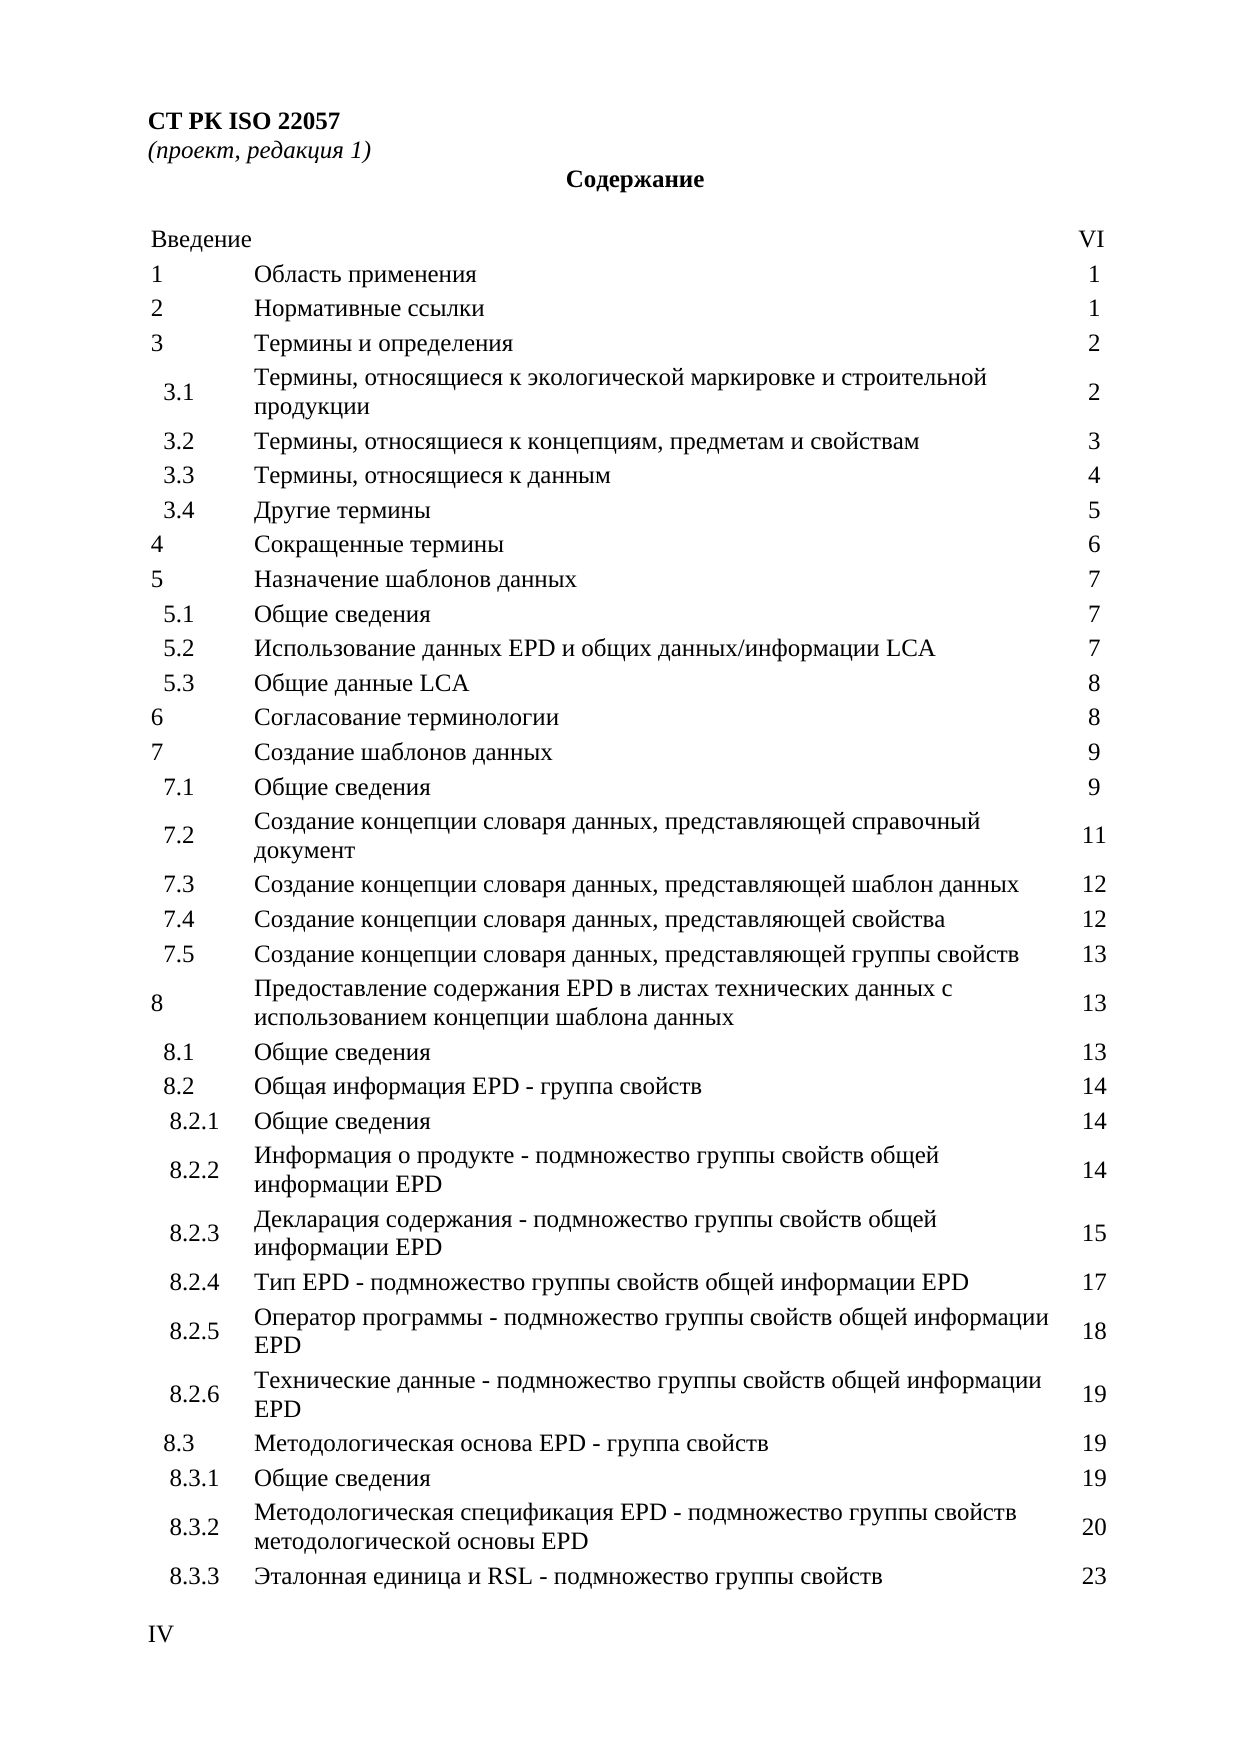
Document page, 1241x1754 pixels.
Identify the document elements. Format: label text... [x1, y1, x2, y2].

table_cell 8 [1060, 700, 1122, 734]
table_cell Декларация содержания - подмножество группы свойств общей информации EPD [251, 1201, 1060, 1264]
table_cell Общие сведения [251, 1034, 1060, 1068]
table_cell 9 [1060, 769, 1122, 803]
table_cell 13 [1060, 970, 1122, 1034]
table_cell 3 [148, 325, 251, 359]
table_cell 14 [1060, 1138, 1122, 1201]
table_cell 8.2.1 [148, 1103, 251, 1137]
table_cell 7.5 [148, 936, 251, 970]
table_cell 2 [1060, 360, 1122, 423]
table_cell Согласование терминологии [251, 700, 1060, 734]
table_cell Информация о продукте - подмножество группы свойств общей информации EPD [251, 1138, 1060, 1201]
table_cell 18 [1060, 1299, 1122, 1362]
table_cell 4 [1060, 458, 1122, 492]
table_cell 15 [1060, 1201, 1122, 1264]
table_cell Создание шаблонов данных [251, 734, 1060, 769]
table_cell 5 [1060, 492, 1122, 527]
table_cell Эталонная единица и RSL - подмножество группы свойств методологической основы EPD [251, 1558, 1060, 1592]
table_cell 13 [1060, 1034, 1122, 1068]
table_cell 7.2 [148, 803, 251, 867]
table_cell Использование данных EPD и общих данных/информации LCA [251, 630, 1060, 665]
table_cell 8.2.3 [148, 1201, 251, 1264]
table_cell 11 [1060, 803, 1122, 867]
table_cell 17 [1060, 1264, 1122, 1299]
table_cell 12 [1060, 867, 1122, 901]
table_cell Другие термины [251, 492, 1060, 527]
table_cell Нормативные ссылки [251, 290, 1060, 325]
table_cell 8.2.2 [148, 1138, 251, 1201]
table_cell Назначение шаблонов данных [251, 561, 1060, 596]
table_cell 7 [148, 734, 251, 769]
table_cell 7 [1060, 630, 1122, 665]
table_cell Общие сведения [251, 596, 1060, 630]
text Содержание [148, 164, 1122, 192]
table_cell Общая информация EPD - группа свойств [251, 1068, 1060, 1103]
table_cell Термины и определения [251, 325, 1060, 359]
table_cell Технические данные - подмножество группы свойств общей информации EPD [251, 1362, 1060, 1425]
table_cell Общие сведения [251, 769, 1060, 803]
table_cell 1 [1060, 290, 1122, 325]
table_cell 5 [148, 561, 251, 596]
table_cell Термины, относящиеся к данным [251, 458, 1060, 492]
table_cell 7.3 [148, 867, 251, 901]
table_cell Методологическая основа EPD - группа свойств [251, 1425, 1060, 1460]
table_cell 23 [1060, 1558, 1122, 1592]
table_cell Создание концепции словаря данных, представляющей свойства [251, 901, 1060, 936]
table_cell 19 [1060, 1362, 1122, 1425]
table_cell 12 [1060, 901, 1122, 936]
table_cell 20 [1060, 1495, 1122, 1558]
table_cell Общие сведения [251, 1103, 1060, 1137]
table_cell 8.2.4 [148, 1264, 251, 1299]
table_cell 8 [1060, 665, 1122, 699]
table_cell 19 [1060, 1425, 1122, 1460]
table_cell 3.3 [148, 458, 251, 492]
table_cell Предоставление содержания EPD в листах технических данных с использованием концепции шаблона данных [251, 970, 1060, 1034]
table_cell 2 [148, 290, 251, 325]
table_cell Создание концепции словаря данных, представляющей справочный документ [251, 803, 1060, 867]
table_cell 1 [148, 256, 251, 290]
table_cell 8.2 [148, 1068, 251, 1103]
table_cell Общие сведения [251, 1460, 1060, 1494]
table_cell 5.3 [148, 665, 251, 699]
table_cell Создание концепции словаря данных, представляющей группы свойств [251, 936, 1060, 970]
table_cell Тип EPD - подмножество группы свойств общей информации EPD [251, 1264, 1060, 1299]
table_header VI [1060, 221, 1122, 256]
table_cell 8.2.6 [148, 1362, 251, 1425]
table_cell 8.1 [148, 1034, 251, 1068]
table_cell 5.1 [148, 596, 251, 630]
table_cell 8.3.3 [148, 1558, 251, 1592]
table_cell 3.1 [148, 360, 251, 423]
table_cell 3.4 [148, 492, 251, 527]
table_cell Методологическая спецификация EPD - подмножество группы свойств методологической основы EPD [251, 1495, 1060, 1558]
table_cell 19 [1060, 1460, 1122, 1494]
table_cell 9 [1060, 734, 1122, 769]
table_cell 8 [148, 970, 251, 1034]
table_cell 7.4 [148, 901, 251, 936]
table_cell 8.3.2 [148, 1495, 251, 1558]
table_cell Термины, относящиеся к экологической маркировке и строительной продукции [251, 360, 1060, 423]
table_cell Оператор программы - подмножество группы свойств общей информации EPD [251, 1299, 1060, 1362]
table_cell 7 [1060, 596, 1122, 630]
table_cell 5.2 [148, 630, 251, 665]
table_cell 8.2.5 [148, 1299, 251, 1362]
table_cell 6 [1060, 527, 1122, 561]
table_cell 3 [1060, 423, 1122, 457]
table_cell 3.2 [148, 423, 251, 457]
table_cell Общие данные LCA [251, 665, 1060, 699]
table_cell 2 [1060, 325, 1122, 359]
table_cell 6 [148, 700, 251, 734]
table_cell 14 [1060, 1103, 1122, 1137]
table_cell 8.3.1 [148, 1460, 251, 1494]
table_header Введение [148, 221, 1060, 256]
table_cell Сокращенные термины [251, 527, 1060, 561]
table_cell 1 [1060, 256, 1122, 290]
table_cell Создание концепции словаря данных, представляющей шаблон данных [251, 867, 1060, 901]
table_cell 8.3 [148, 1425, 251, 1460]
table_cell 13 [1060, 936, 1122, 970]
table_cell 4 [148, 527, 251, 561]
table_cell Область применения [251, 256, 1060, 290]
table_cell 7 [1060, 561, 1122, 596]
table_cell 7.1 [148, 769, 251, 803]
table_cell Термины, относящиеся к концепциям, предметам и свойствам [251, 423, 1060, 457]
table_cell 14 [1060, 1068, 1122, 1103]
